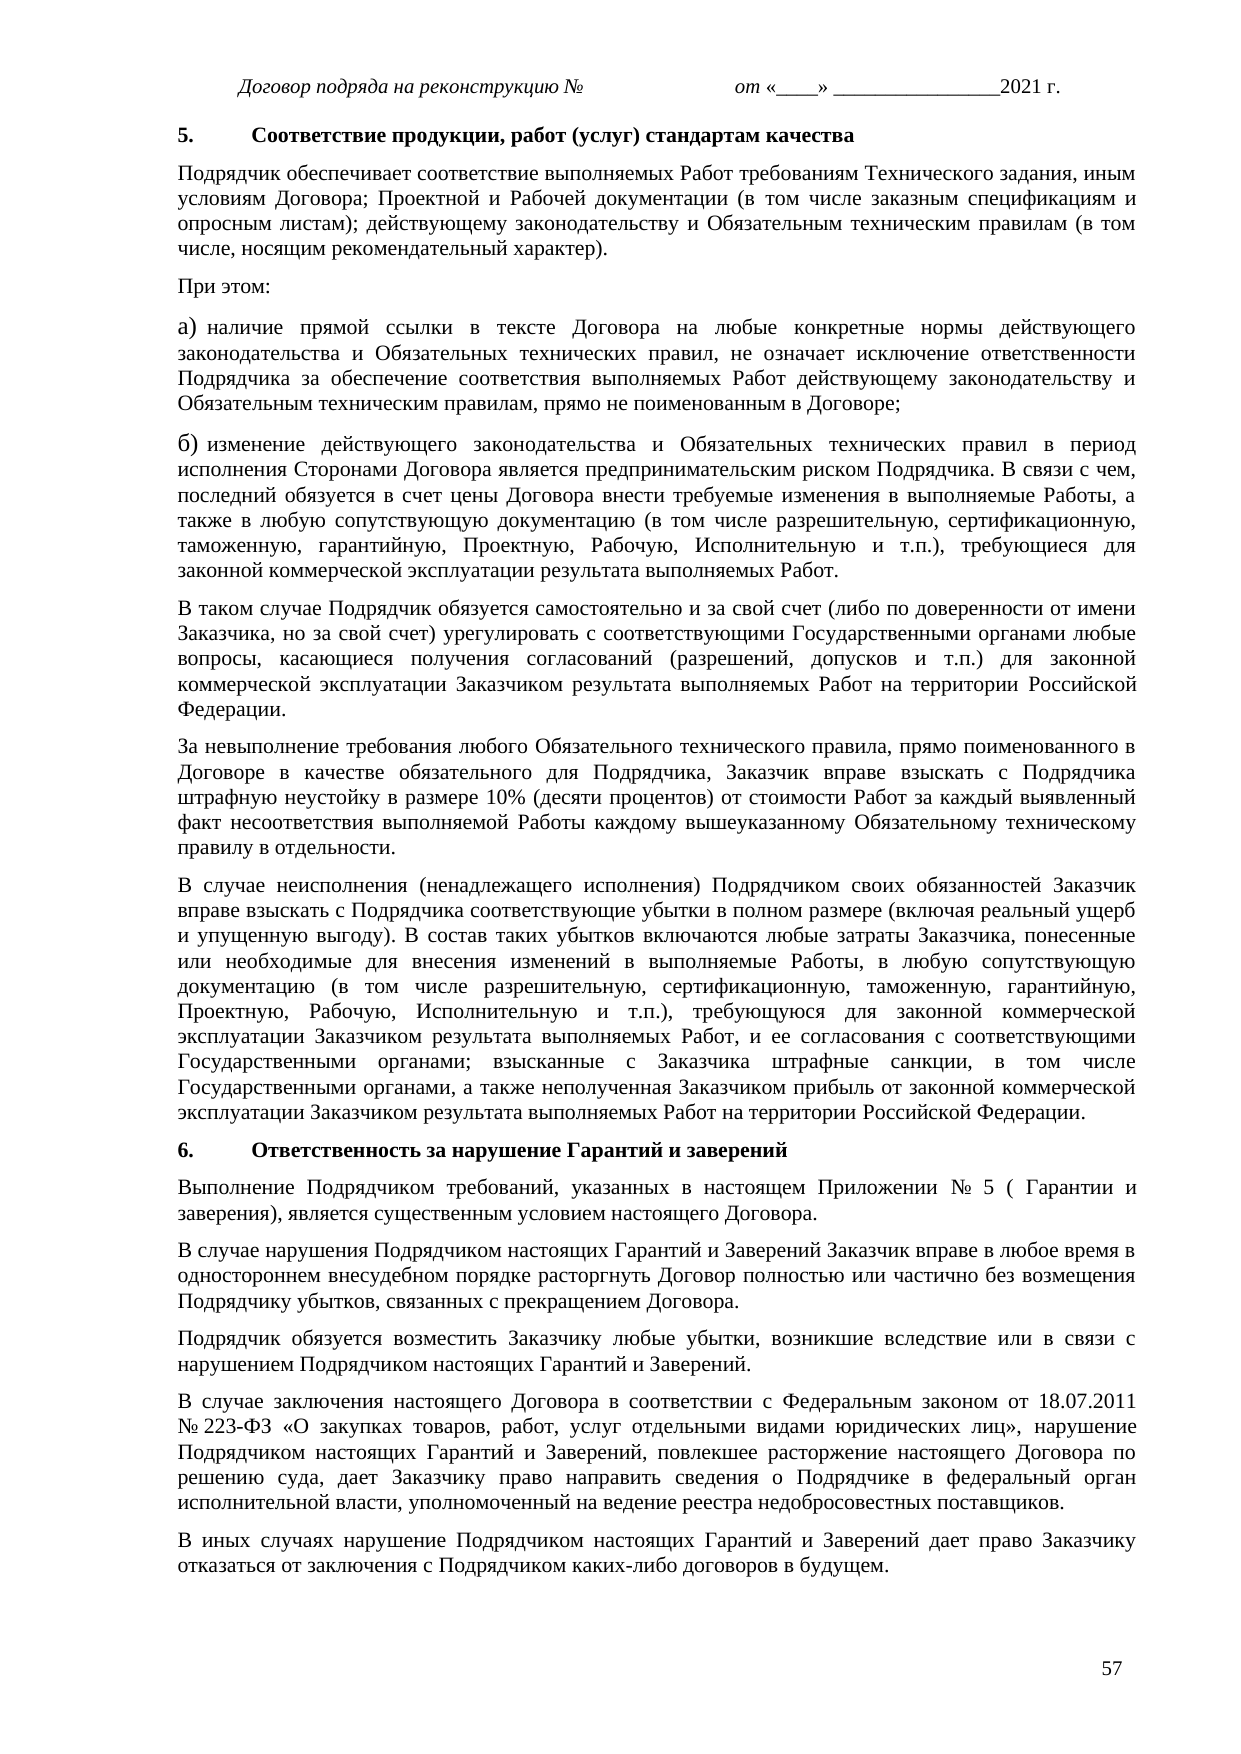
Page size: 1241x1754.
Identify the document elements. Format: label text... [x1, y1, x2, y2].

text Подрядчик обеспечивает соответствие выполняемых Работ требованиям Технического задания, иным условиям Договора; Проектной и Рабочей документации (в том числе заказным спецификациям и опросным листам); действующему законодательству и Обязательным техническим правилам (в том числе, носящим рекомендательный характер). [177, 160, 1137, 261]
text В таком случае Подрядчик обязуется самостоятельно и за свой счет (либо по доверенности от имени Заказчика, но за свой счет) урегулировать с соответствующими Государственными органами любые вопросы, касающиеся получения согласований (разрешений, допусков и т.п.) для законной коммерческой эксплуатации Заказчиком результата выполняемых Работ на территории Российской Федерации. [177, 595, 1137, 721]
text За невыполнение требования любого Обязательного технического правила, прямо поименованного в Договоре в качестве обязательного для Подрядчика, Заказчик вправе взыскать с Подрядчика штрафную неустойку в размере 10% (десяти процентов) от стоимости Работ за каждый выявленный факт несоответствия выполняемой Работы каждому вышеуказанному Обязательному техническому правилу в отдельности. [177, 733, 1137, 859]
list Соответствие продукции, работ (услуг) стандартам качества [177, 122, 1137, 147]
list наличие прямой ссылки в тексте Договора на любые конкретные нормы действующего законодательства и Обязательных технических правил, не означает исключение ответственности Подрядчика за обеспечение соответствия выполняемых Работ действующему законодательству и Обязательным техническим правилам, прямо не поименованным в Договоре; [177, 311, 1137, 415]
text Подрядчик обязуется возместить Заказчику любые убытки, возникшие вследствие или в связи с нарушением Подрядчиком настоящих Гарантий и Заверений. [177, 1325, 1137, 1376]
list Ответственность за нарушение Гарантий и заверений [177, 1137, 1137, 1162]
text В иных случаях нарушение Подрядчиком настоящих Гарантий и Заверений дает право Заказчику отказаться от заключения с Подрядчиком каких-либо договоров в будущем. [177, 1527, 1137, 1577]
text В случае неисполнения (ненадлежащего исполнения) Подрядчиком своих обязанностей Заказчик вправе взыскать с Подрядчика соответствующие убытки в полном размере (включая реальный ущерб и упущенную выгоду). В состав таких убытков включаются любые затраты Заказчика, понесенные или необходимые для внесения изменений в выполняемые Работы, в любую сопутствующую документацию (в том числе разрешительную, сертификационную, таможенную, гарантийную, Проектную, Рабочую, Исполнительную и т.п.), требующуюся для законной коммерческой эксплуатации Заказчиком результата выполняемых Работ, и ее согласования с соответствующими Государственными органами; взысканные с Заказчика штрафные санкции, в том числе Государственными органами, а также неполученная Заказчиком прибыль от законной коммерческой эксплуатации Заказчиком результата выполняемых Работ на территории Российской Федерации. [177, 872, 1137, 1124]
text В случае нарушения Подрядчиком настоящих Гарантий и Заверений Заказчик вправе в любое время в одностороннем внесудебном порядке расторгнуть Договор полностью или частично без возмещения Подрядчику убытков, связанных с прекращением Договора. [177, 1237, 1137, 1313]
text Выполнение Подрядчиком требований, указанных в настоящем Приложении № 5 ( Гарантии и заверения), является существенным условием настоящего Договора. [177, 1174, 1137, 1225]
text В случае заключения настоящего Договора в соответствии с Федеральным законом от 18.07.2011 № 223-ФЗ «О закупках товаров, работ, услуг отдельными видами юридических лиц», нарушение Подрядчиком настоящих Гарантий и Заверений, повлекшее расторжение настоящего Договора по решению суда, дает Заказчику право направить сведения о Подрядчике в федеральный орган исполнительной власти, уполномоченный на ведение реестра недобросовестных поставщиков. [177, 1388, 1137, 1514]
list изменение действующего законодательства и Обязательных технических правил в период исполнения Сторонами Договора является предпринимательским риском Подрядчика. В связи с чем, последний обязуется в счет цены Договора внести требуемые изменения в выполняемые Работы, а также в любую сопутствующую документацию (в том числе разрешительную, сертификационную, таможенную, гарантийную, Проектную, Рабочую, Исполнительную и т.п.), требующиеся для законной коммерческой эксплуатации результата выполняемых Работ. [177, 428, 1137, 582]
text При этом: [177, 273, 1137, 298]
